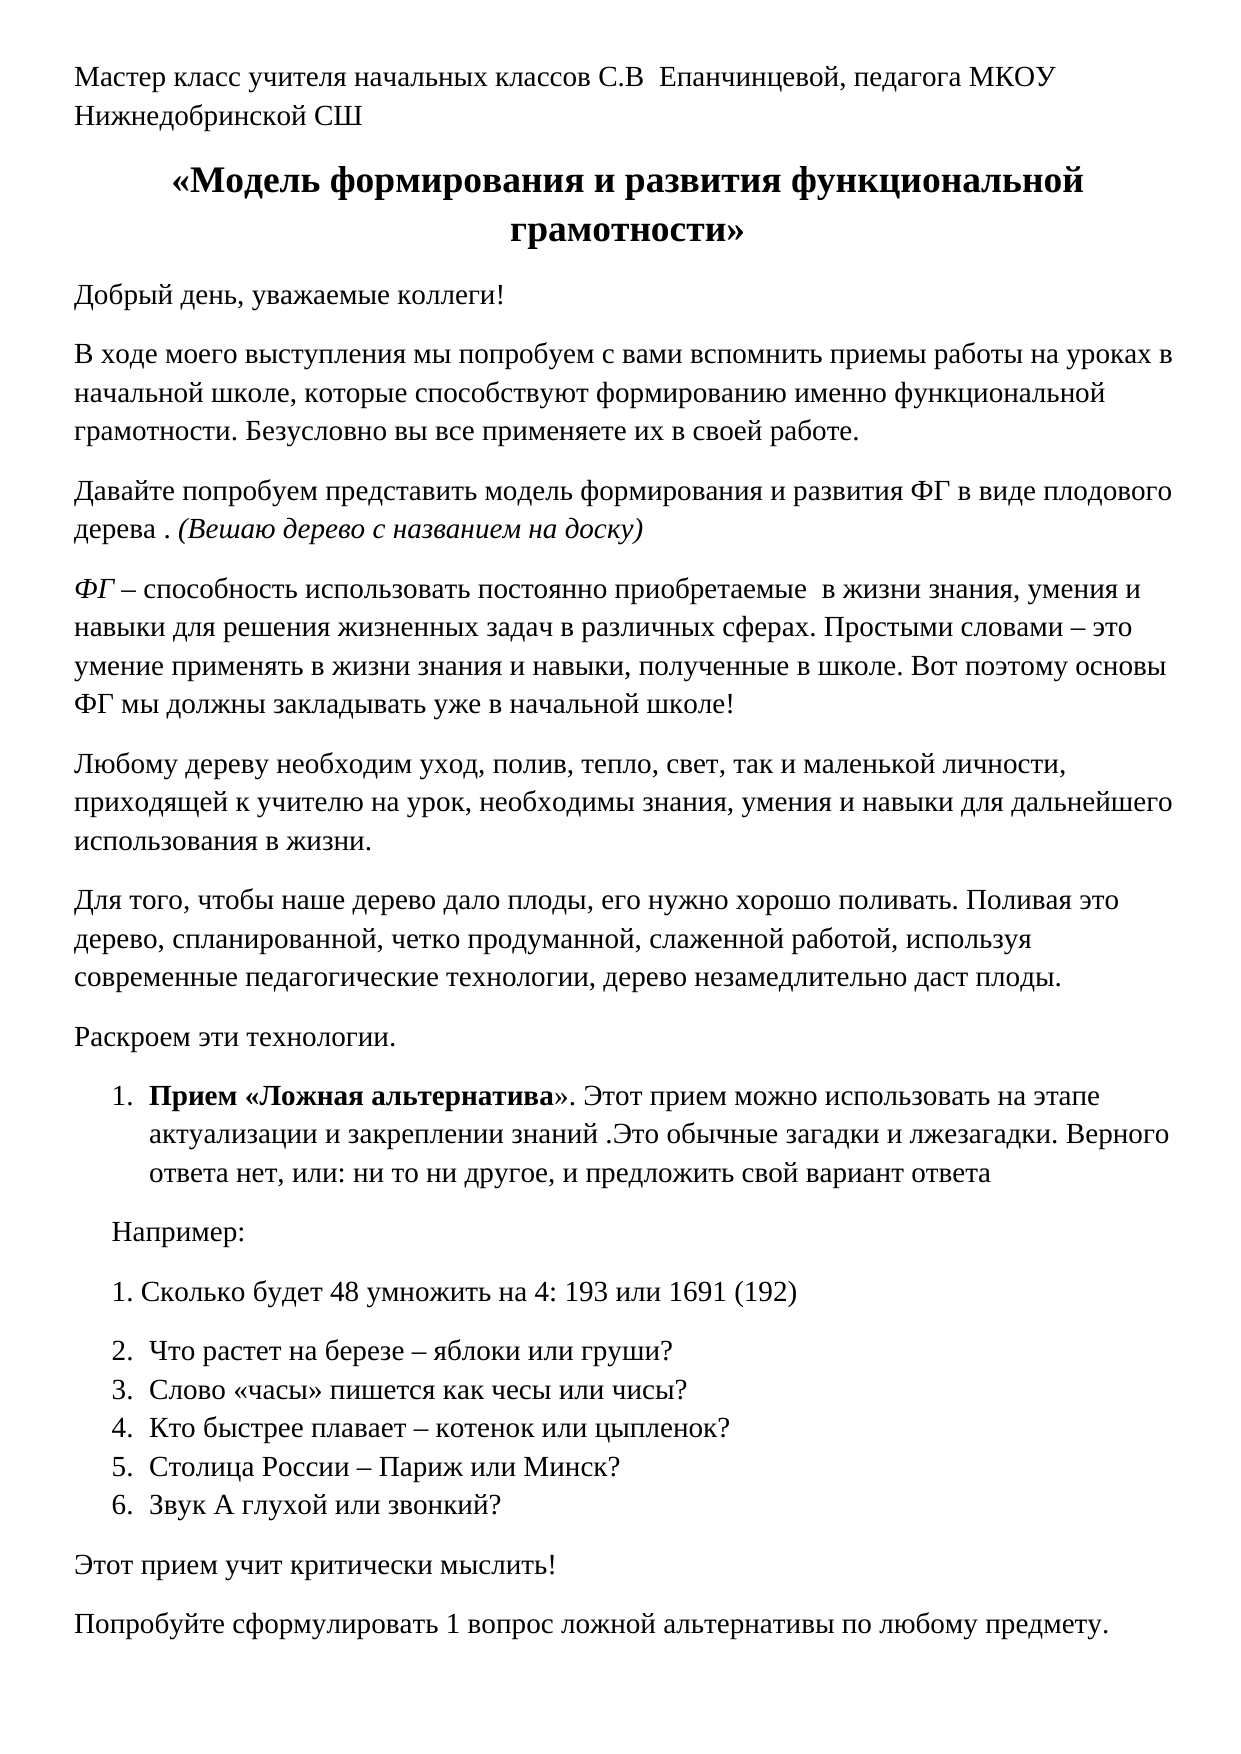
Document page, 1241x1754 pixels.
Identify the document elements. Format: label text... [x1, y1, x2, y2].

list Слово «часы» пишется как чесы или чисы? [111, 1372, 1181, 1405]
list Столица России – Париж или Минск? [111, 1449, 1181, 1482]
list Что растет на березе – яблоки или груши? [111, 1333, 1181, 1367]
text Этот прием учит критически мыслить! [74, 1547, 1181, 1580]
text Мастер класс учителя начальных классов С.В Епанчинцевой, педагога МКОУ Нижнедобринской СШ [74, 59, 1181, 131]
text Давайте попробуем представить модель формирования и развития ФГ в виде плодового дерева . (Вешаю дерево с названием на доску) [74, 473, 1181, 545]
list Прием «Ложная альтернатива». Этот прием можно использовать на этапе актуализации и закреплении знаний .Это обычные загадки и лжезагадки. Верного ответа нет, или: ни то ни другое, и предложить свой вариант ответа [111, 1078, 1181, 1189]
text ФГ – способность использовать постоянно приобретаемые в жизни знания, умения и навыки для решения жизненных задач в различных сферах. Простыми словами – это умение применять в жизни знания и навыки, полученные в школе. Вот поэтому основы ФГ мы должны закладывать уже в начальной школе! [74, 571, 1181, 720]
text Попробуйте сформулировать 1 вопрос ложной альтернативы по любому предмету. [74, 1606, 1181, 1640]
text Например: [111, 1214, 1181, 1248]
text Любому дереву необходим уход, полив, тепло, свет, так и маленькой личности, приходящей к учителю на урок, необходимы знания, умения и навыки для дальнейшего использования в жизни. [74, 746, 1181, 856]
list Звук А глухой или звонкий? [111, 1487, 1181, 1521]
list Кто быстрее плавает – котенок или цыпленок? [111, 1410, 1181, 1444]
text Раскроем эти технологии. [74, 1019, 1181, 1052]
text «Модель формирования и развития функциональной грамотности» [74, 157, 1181, 250]
text 1. Сколько будет 48 умножить на 4: 193 или 1691 (192) [111, 1274, 1181, 1307]
text Для того, чтобы наше дерево дало плоды, его нужно хорошо поливать. Поливая это дерево, спланированной, четко продуманной, слаженной работой, используя современные педагогические технологии, дерево незамедлительно даст плоды. [74, 882, 1181, 993]
text Добрый день, уважаемые коллеги! [74, 277, 1181, 311]
text В ходе моего выступления мы попробуем с вами вспомнить приемы работы на уроках в начальной школе, которые способствуют формированию именно функциональной грамотности. Безусловно вы все применяете их в своей работе. [74, 336, 1181, 447]
